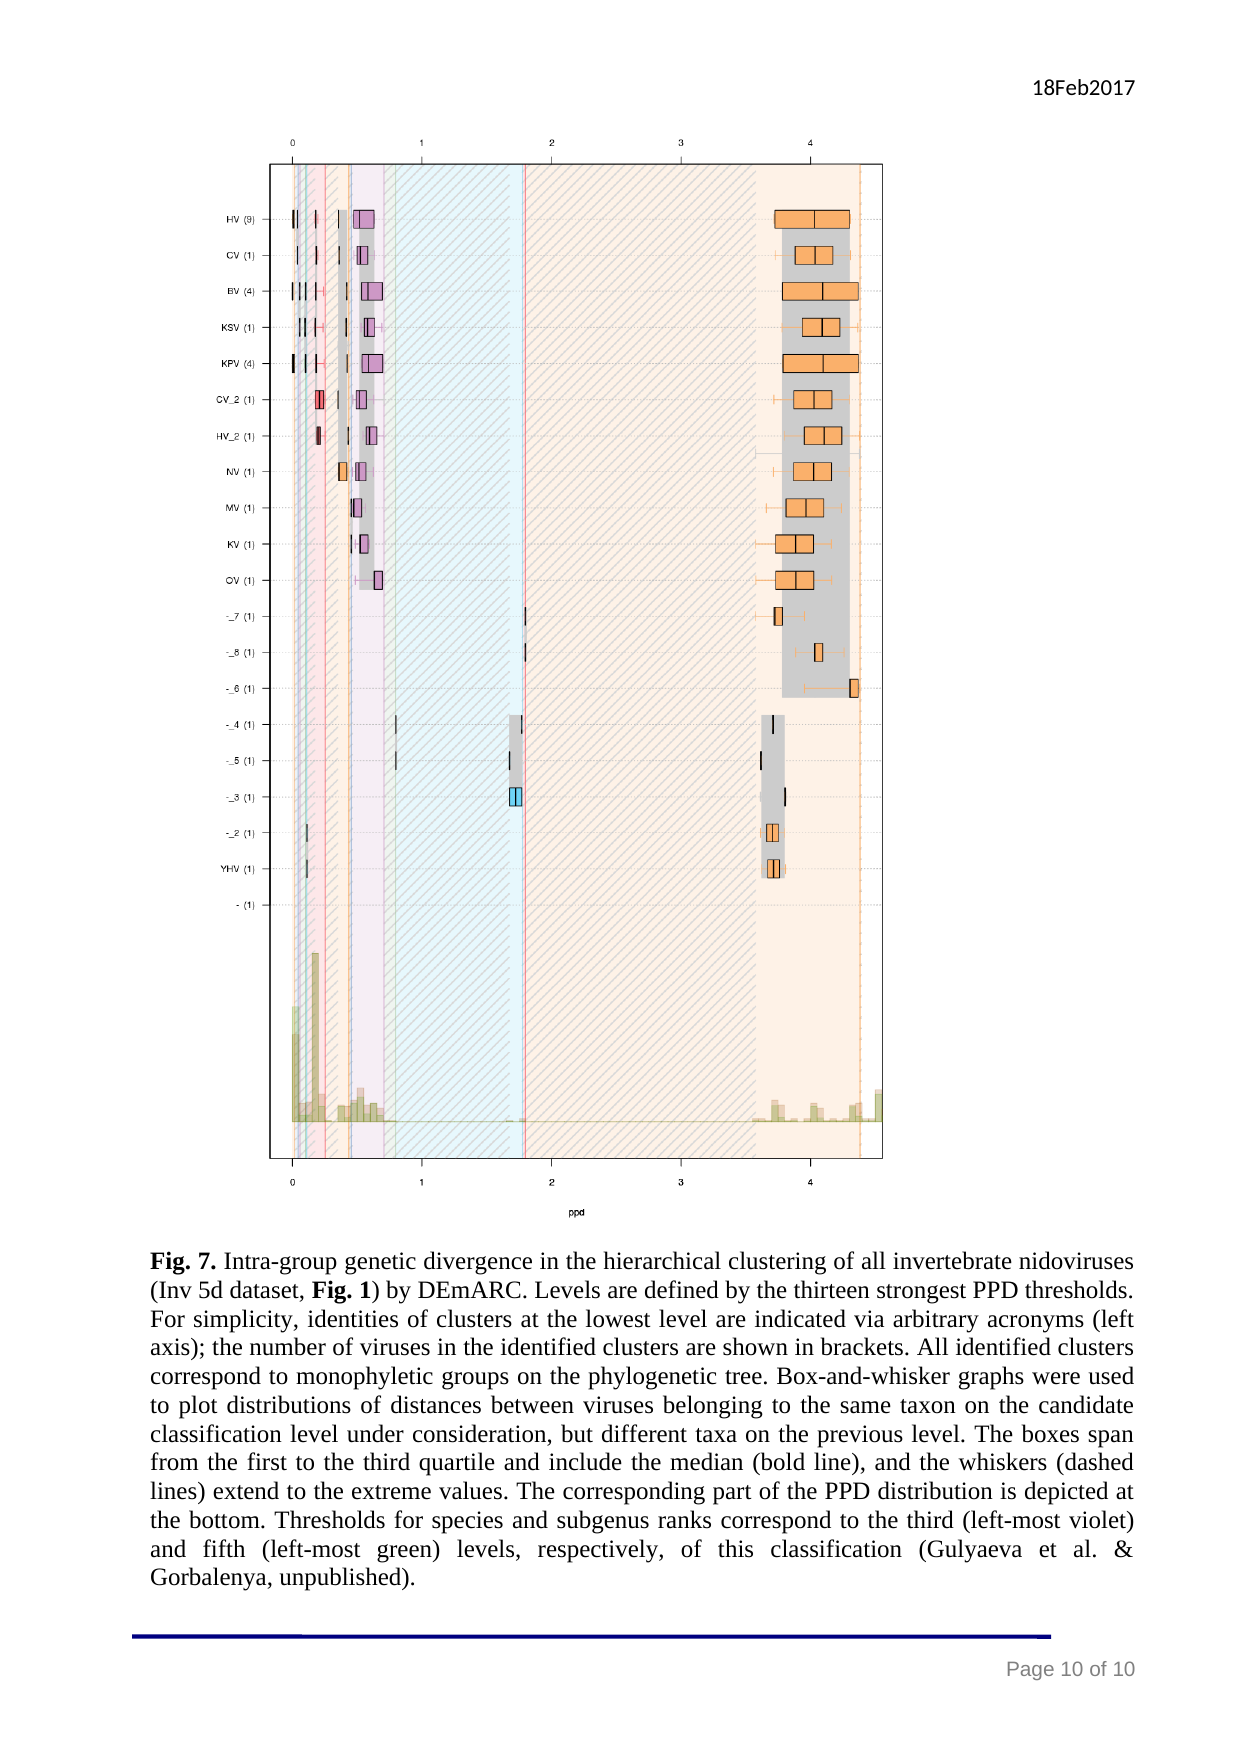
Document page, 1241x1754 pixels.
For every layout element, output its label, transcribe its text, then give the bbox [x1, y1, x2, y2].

picture [150, 135, 897, 1218]
text Fig. 7. Intra-group genetic divergence in the hierarchical clustering of all invertebrate nidoviruses (Inv 5d dataset, Fig. 1) by DEmARC. Levels are defined by the thirteen strongest PPD thresholds. For simplicity, identities of clusters at the lowest level are indicated via arbitrary acronyms (left axis); the number of viruses in the identified clusters are shown in brackets. All identified clusters correspond to monophyletic groups on the phylogenetic tree. Box-and-whisker graphs were used to plot distributions of distances between viruses belonging to the same taxon on the candidate classification level under consideration, but different taxa on the previous level. The boxes span from the first to the third quartile and include the median (bold line), and the whiskers (dashed lines) extend to the extreme values. The corresponding part of the PPD distribution is depicted at the bottom. Thresholds for species and subgenus ranks correspond to the third (left-most violet) and fifth (left-most green) levels, respectively, of this classification (Gulyaeva et al. & Gorbalenya, unpublished). [150, 1246, 1135, 1591]
